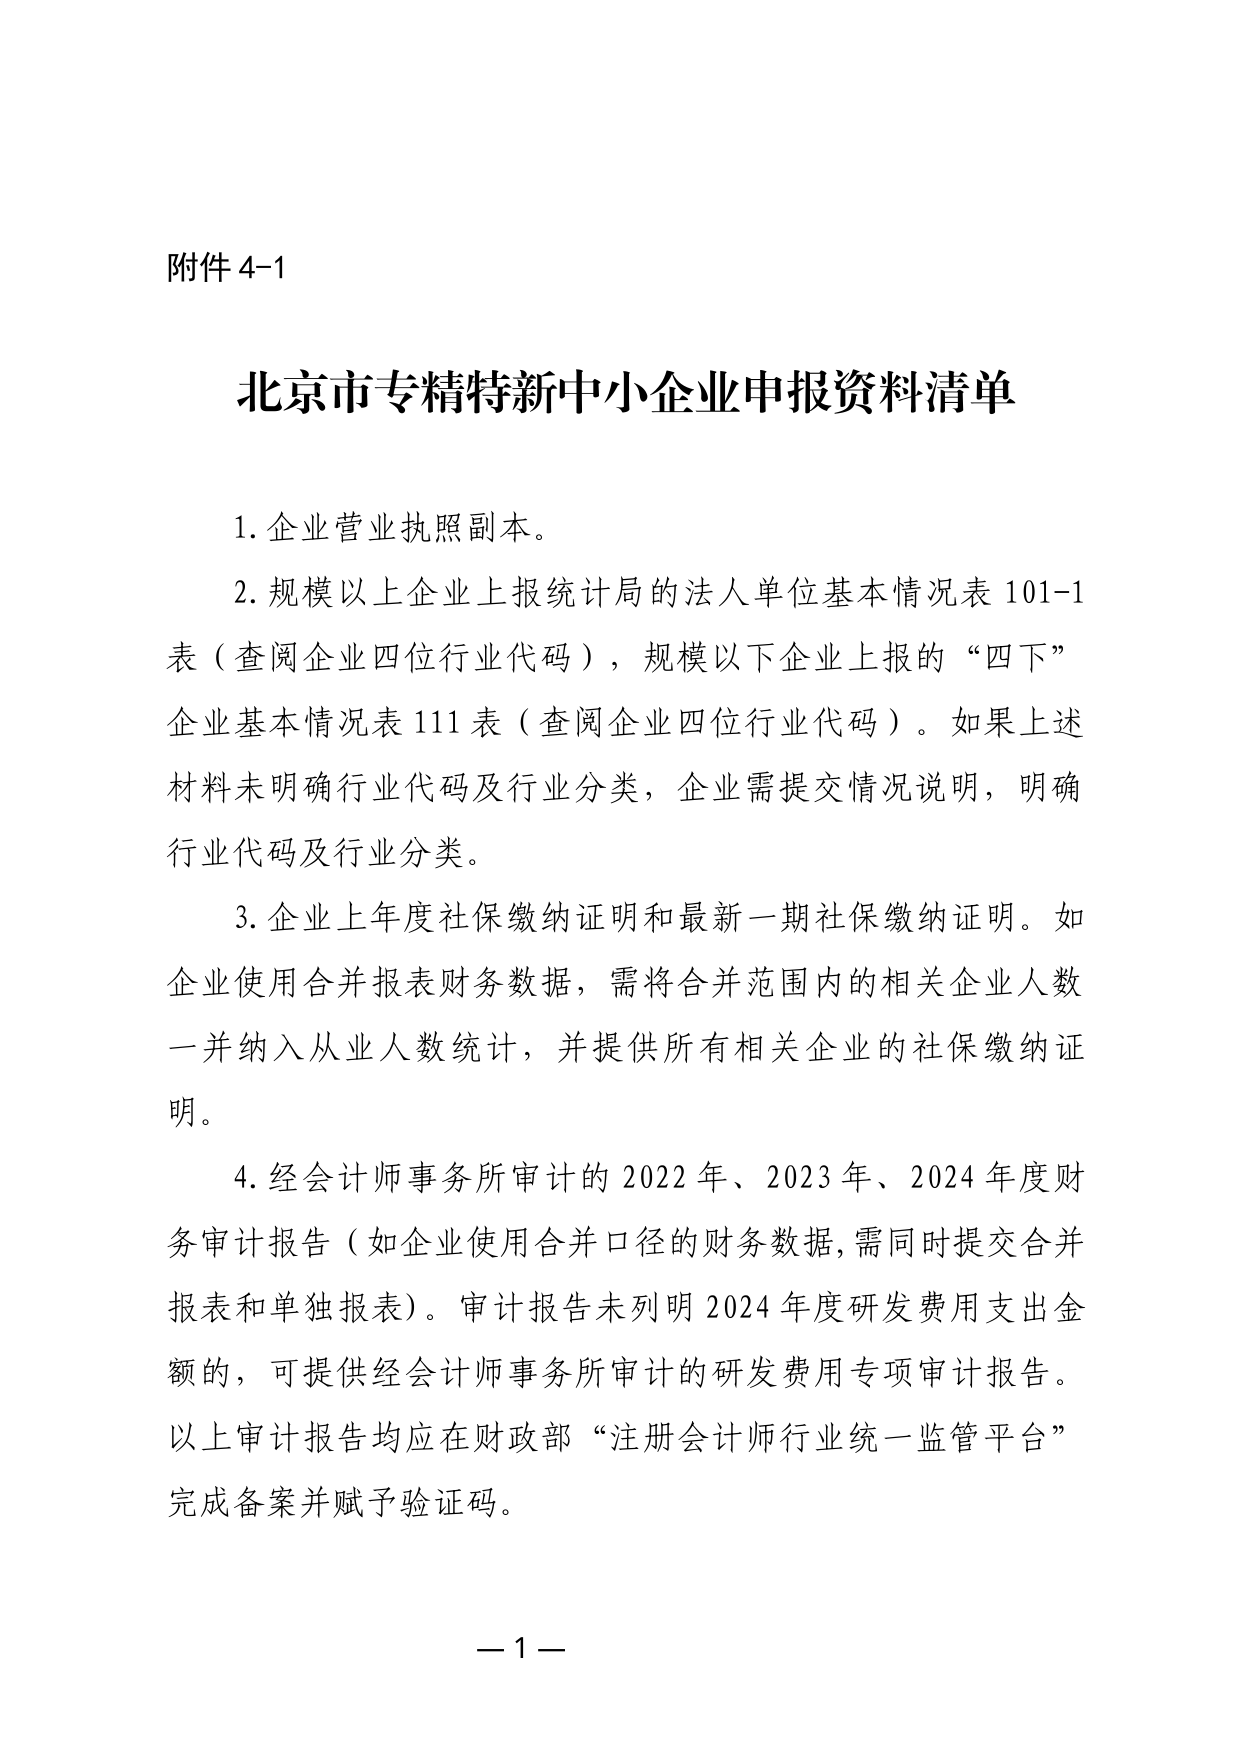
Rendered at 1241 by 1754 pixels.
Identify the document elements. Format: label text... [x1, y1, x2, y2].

text 2.规模以上企业上报统计局的法人单位基本情况表101-1表（查阅企业四位行业代码），规模以下企业上报的“四下”企业基本情况表111表（查阅企业四位行业代码）。如果上述材料未明确行业代码及行业分类，企业需提交情况说明，明确行业代码及行业分类。 [165, 558, 1087, 883]
text 附件4-1 [165, 233, 1087, 298]
text 3.企业上年度社保缴纳证明和最新一期社保缴纳证明。如企业使用合并报表财务数据，需将合并范围内的相关企业人数一并纳入从业人数统计，并提供所有相关企业的社保缴纳证明。 [165, 883, 1087, 1143]
text 4.经会计师事务所审计的2022年、2023年、2024年度财务审计报告（如企业使用合并口径的财务数据,需同时提交合并报表和单独报表)。审计报告未列明2024年度研发费用支出金额的，可提供经会计师事务所审计的研发费用专项审计报告。以上审计报告均应在财政部“注册会计师行业统一监管平台”完成备案并赋予验证码。 [165, 1143, 1087, 1533]
text 1.企业营业执照副本。 [165, 493, 1087, 558]
text 北京市专精特新中小企业申报资料清单 [165, 363, 1087, 428]
